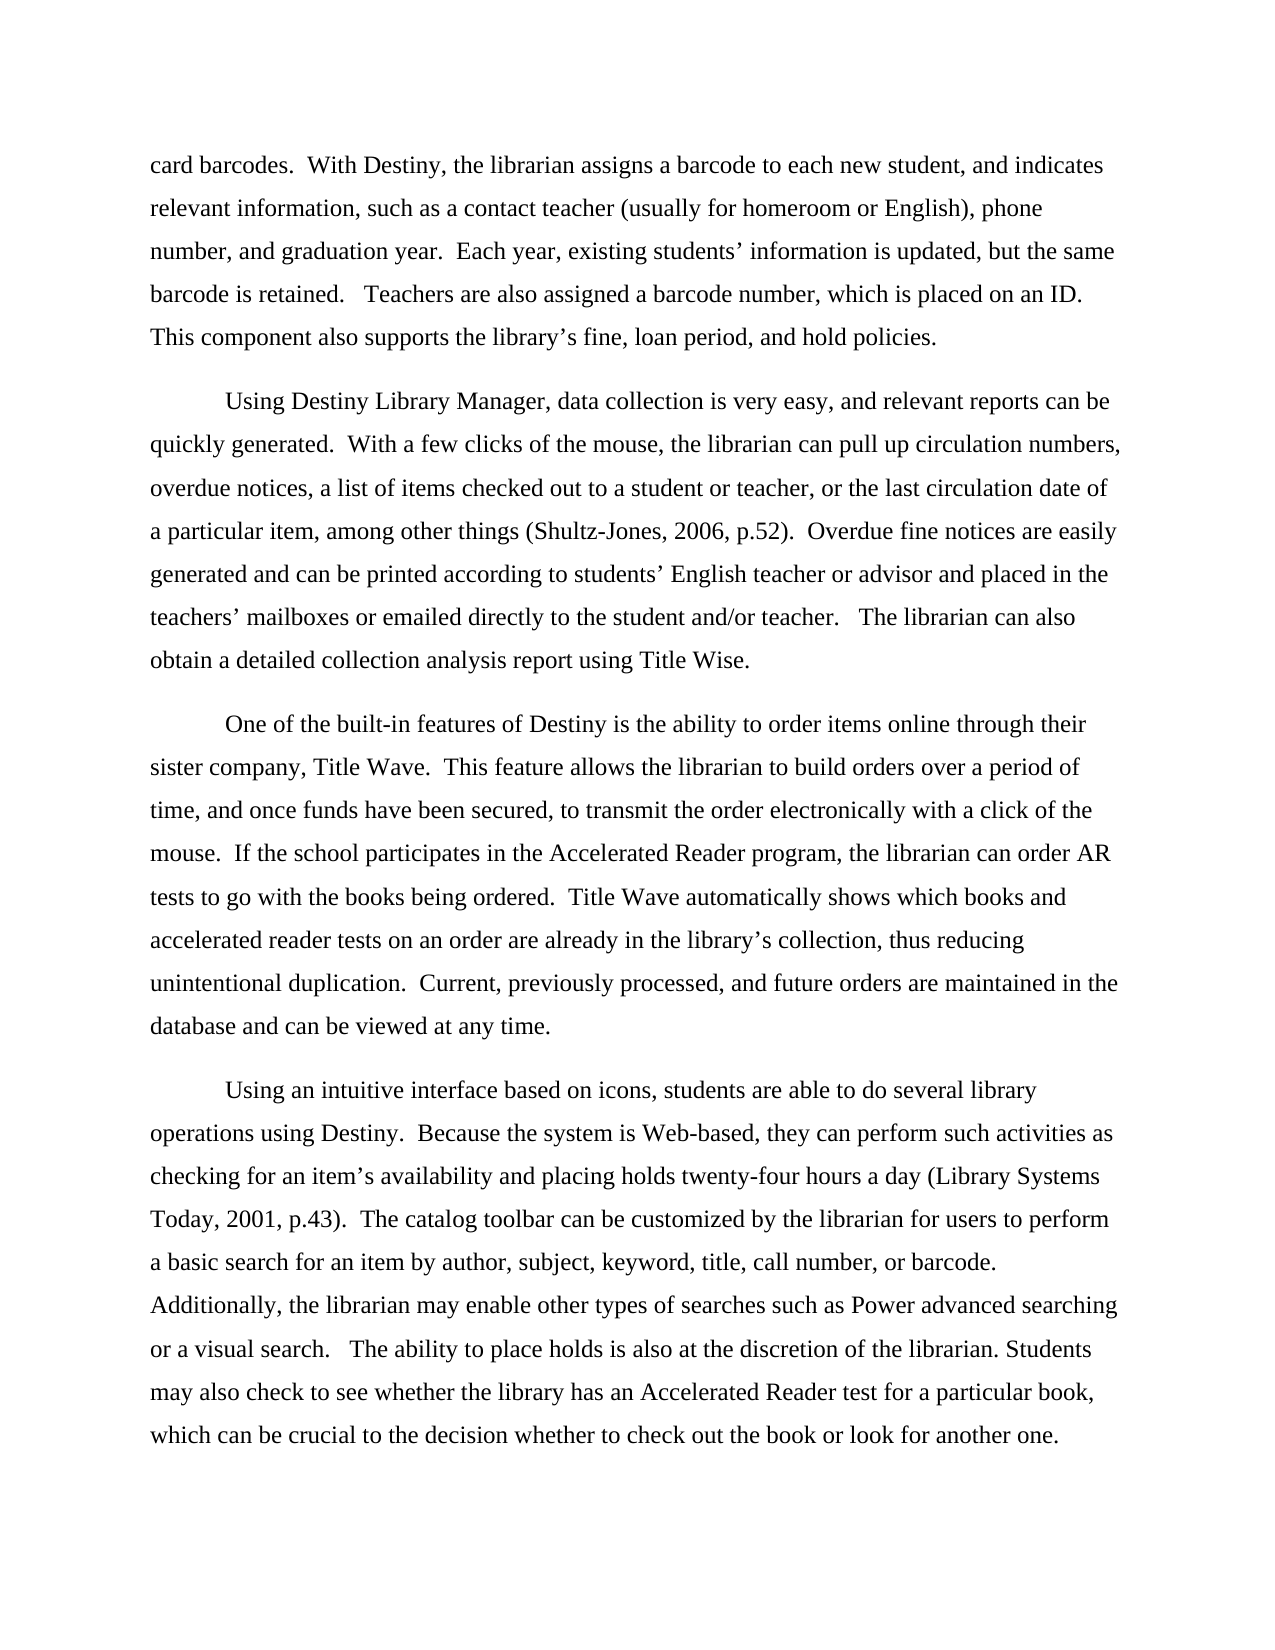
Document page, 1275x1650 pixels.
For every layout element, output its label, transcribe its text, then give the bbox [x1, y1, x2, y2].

text Using Destiny Library Manager, data collection is very easy, and relevant reports can be quickly generated. With a few clicks of the mouse, the librarian can pull up circulation numbers, overdue notices, a list of items checked out to a student or teacher, or the last circulation date of a particular item, among other things (Shultz-Jones, 2006, p.52). Overdue fine notices are easily generated and can be printed according to students’ English teacher or advisor and placed in the teachers’ mailboxes or emailed directly to the student and/or teacher. The librarian can also obtain a detailed collection analysis report using Title Wise. [150, 386, 1125, 674]
text One of the built-in features of Destiny is the ability to order items online through their sister company, Title Wave. This feature allows the librarian to build orders over a period of time, and once funds have been secured, to transmit the order electronically with a click of the mouse. If the school participates in the Accelerated Reader program, the librarian can order AR tests to go with the books being ordered. Title Wave automatically shows which books and accelerated reader tests on an order are already in the library’s collection, thus reducing unintentional duplication. Current, previously processed, and future orders are maintained in the database and can be viewed at any time. [150, 709, 1125, 1040]
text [150, 1075, 1125, 1449]
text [150, 150, 1125, 351]
